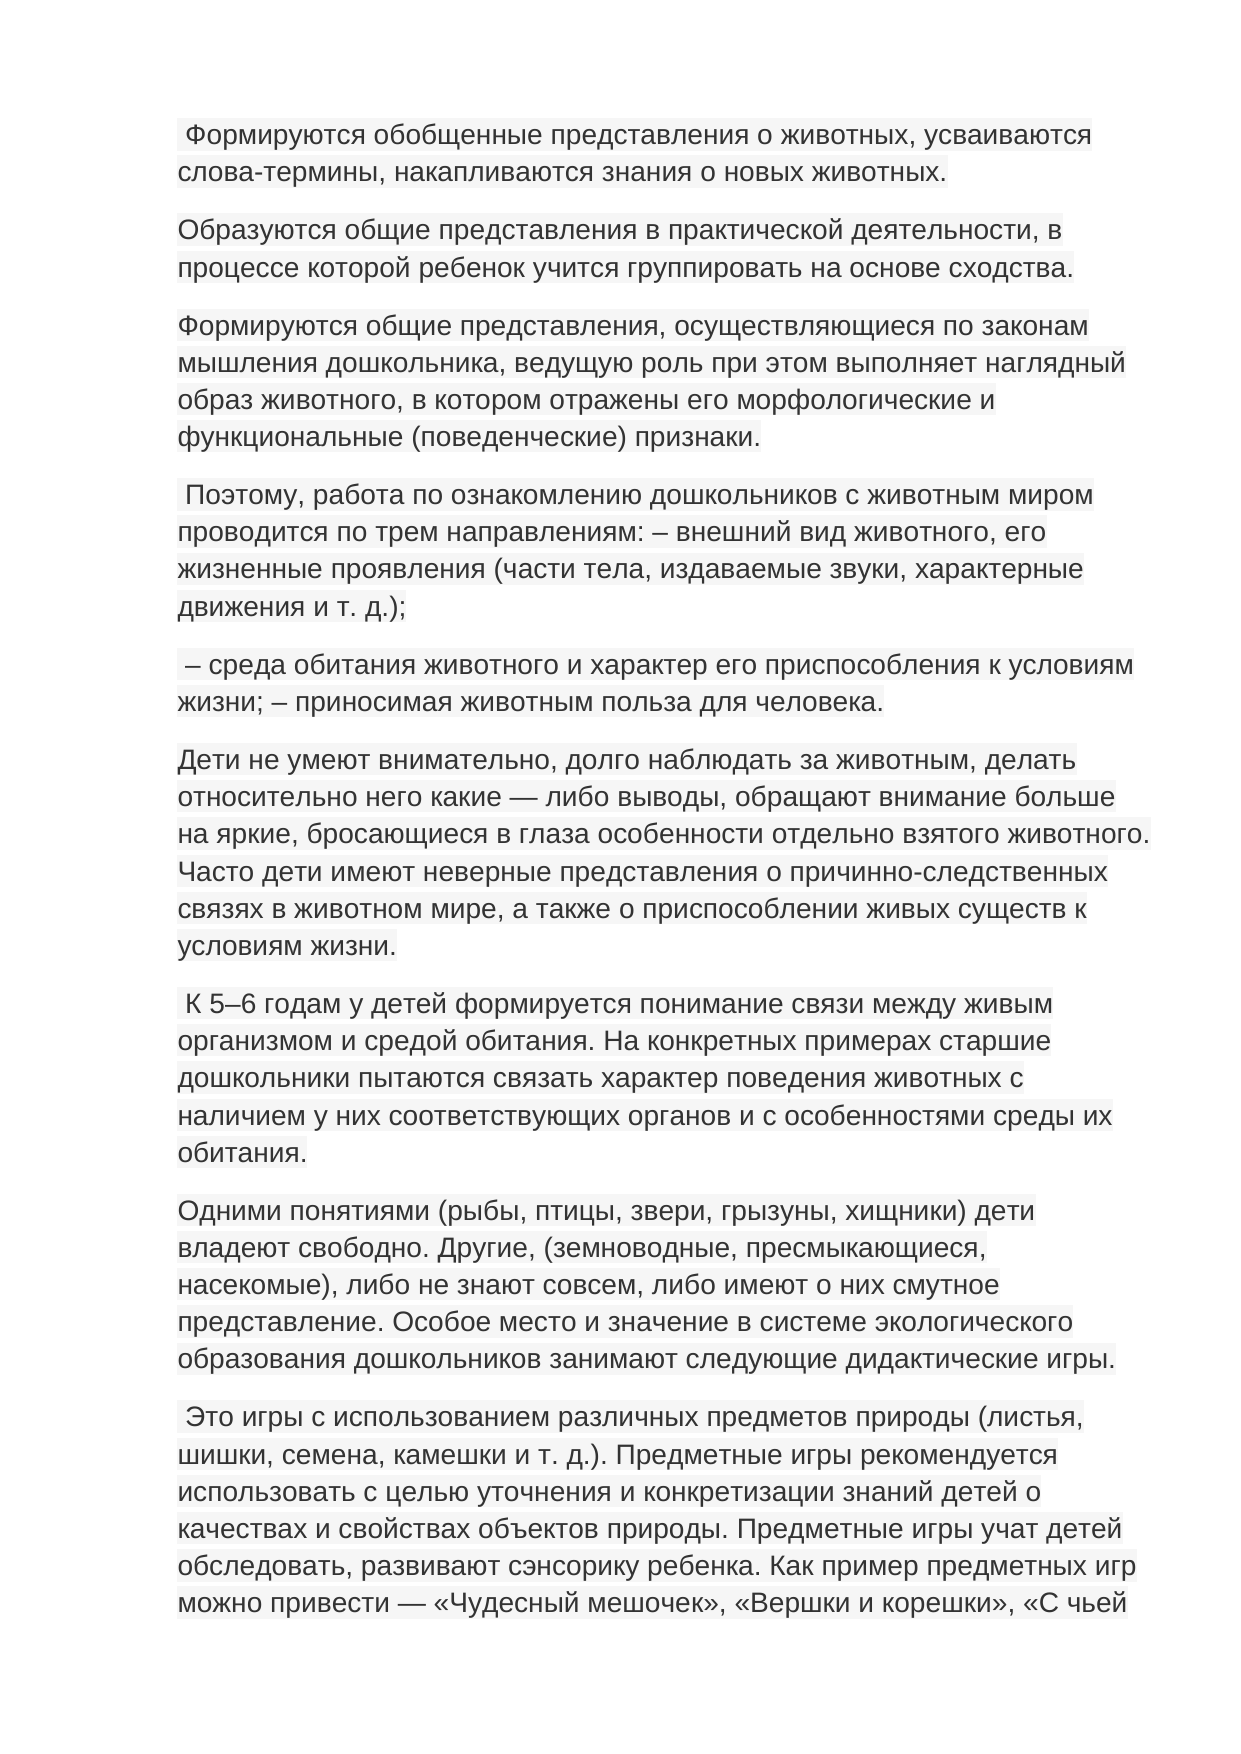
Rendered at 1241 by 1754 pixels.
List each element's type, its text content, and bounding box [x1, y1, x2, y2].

text К 5–6 годам у детей формируется понимание связи между живым организмом и средой обитания. На конкретных примерах старшие дошкольники пытаются связать характер поведения животных с наличием у них соответствующих органов и с особенностями среды их обитания. [177, 987, 1152, 1168]
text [177, 1400, 1152, 1619]
text Формируются обобщенные представления о животных, усваиваются слова-термины, накапливаются знания о новых животных. [177, 118, 1152, 188]
text Дети не умеют внимательно, долго наблюдать за животным, делать относительно него какие — либо выводы, обращают внимание больше на яркие, бросающиеся в глаза особенности отдельно взятого животного. Часто дети имеют неверные представления о причинно-следственных связях в животном мире, а также о приспособлении живых существ к условиям жизни. [177, 743, 1152, 961]
text Формируются общие представления, осуществляющиеся по законам мышления дошкольника, ведущую роль при этом выполняет наглядный образ животного, в котором отражены его морфологические и функциональные (поведенческие) признаки. [177, 308, 1152, 452]
text Поэтому, работа по ознакомлению дошкольников с животным миром проводится по трем направлениям: – внешний вид животного, его жизненные проявления (части тела, издаваемые звуки, характерные движения и т. д.); [177, 478, 1152, 622]
text Образуются общие представления в практической деятельности, в процессе которой ребенок учится группировать на основе сходства. [177, 213, 1152, 283]
text Одними понятиями (рыбы, птицы, звери, грызуны, хищники) дети владеют свободно. Другие, (земноводные, пресмыкающиеся, насекомые), либо не знают совсем, либо имеют о них смутное представление. Особое место и значение в системе экологического образования дошкольников занимают следующие дидактические игры. [177, 1194, 1152, 1375]
text – среда обитания животного и характер его приспособления к условиям жизни; – приносимая животным польза для человека. [177, 648, 1152, 717]
